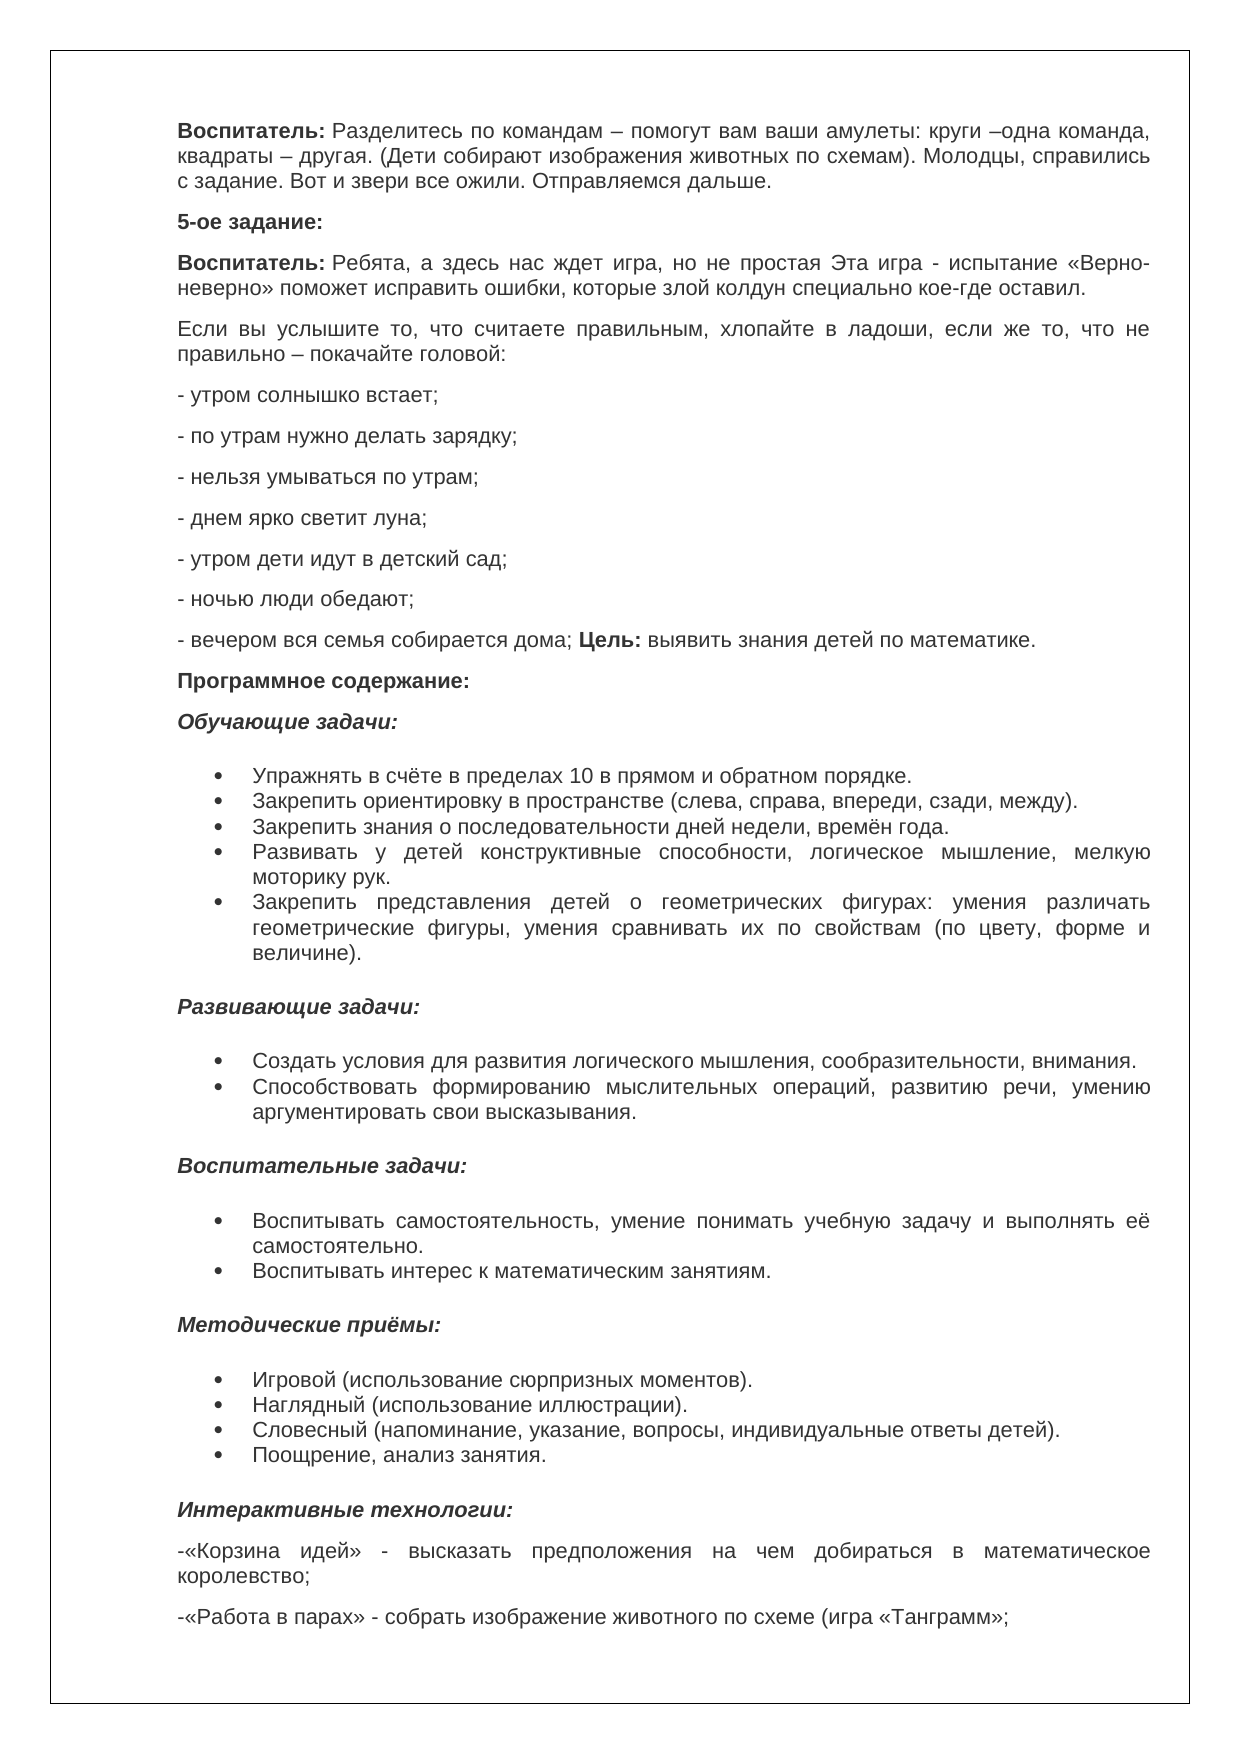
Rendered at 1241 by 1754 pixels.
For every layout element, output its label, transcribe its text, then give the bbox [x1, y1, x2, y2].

list Развивать у детей конструктивные способности, логическое мышление, мелкую моторику рук. [214, 839, 1152, 889]
list Наглядный (использование иллюстрации). [214, 1392, 1152, 1417]
text Воспитатель: Ребята, а здесь нас ждет игра, но не простая Эта игра - испытание «Верно-неверно» поможет исправить ошибки, которые злой колдун специально кое-где оставил. [177, 250, 1152, 301]
text 5-ое задание: [177, 209, 1152, 234]
text Интерактивные технологии: [177, 1497, 1152, 1522]
list Закрепить ориентировку в пространстве (слева, справа, впереди, сзади, между). [214, 788, 1152, 814]
text Если вы услышите то, что считаете правильным, хлопайте в ладоши, если же то, что не правильно – покачайте головой: [177, 316, 1152, 367]
list Поощрение, анализ занятия. [214, 1442, 1152, 1468]
text - днем ярко светит луна; [177, 505, 1152, 530]
list Словесный (напоминание, указание, вопросы, индивидуальные ответы детей). [214, 1417, 1152, 1442]
text - ночью люди обедают; [177, 586, 1152, 612]
text Обучающие задачи: [177, 709, 1152, 734]
text - нельзя умываться по утрам; [177, 464, 1152, 489]
list Закрепить знания о последовательности дней недели, времён года. [214, 814, 1152, 839]
text - вечером вся семья собирается дома; Цель: выявить знания детей по математике. [177, 627, 1152, 652]
text -«Корзина идей» - высказать предположения на чем добираться в математическое королевство; [177, 1538, 1152, 1588]
list Игровой (использование сюрпризных моментов). [214, 1367, 1152, 1392]
text - по утрам нужно делать зарядку; [177, 423, 1152, 448]
text Воспитатель: Разделитесь по командам – помогут вам ваши амулеты: круги –одна команда, квадраты – другая. (Дети собирают изображения животных по схемам). Молодцы, справились с задание. Вот и звери все ожили. Отправляемся дальше. [177, 118, 1152, 194]
list Воспитывать интерес к математическим занятиям. [214, 1258, 1152, 1283]
text - утром солнышко встает; [177, 382, 1152, 407]
text Воспитательные задачи: [177, 1153, 1152, 1178]
list Закрепить представления детей о геометрических фигурах: умения различать геометрические фигуры, умения сравнивать их по свойствам (по цвету, форме и величине). [214, 889, 1152, 965]
list Создать условия для развития логического мышления, сообразительности, внимания. [214, 1048, 1152, 1074]
text -«Работа в парах» - собрать изображение животного по схеме (игра «Танграмм»; [177, 1604, 1152, 1629]
list Способствовать формированию мыслительных операций, развитию речи, умению аргументировать свои высказывания. [214, 1074, 1152, 1124]
list Упражнять в счёте в пределах 10 в прямом и обратном порядке. [214, 763, 1152, 788]
text Методические приёмы: [177, 1312, 1152, 1338]
text Развивающие задачи: [177, 994, 1152, 1019]
text - утром дети идут в детский сад; [177, 546, 1152, 571]
text Программное содержание: [177, 668, 1152, 693]
list Воспитывать самостоятельность, умение понимать учебную задачу и выполнять её самостоятельно. [214, 1208, 1152, 1258]
